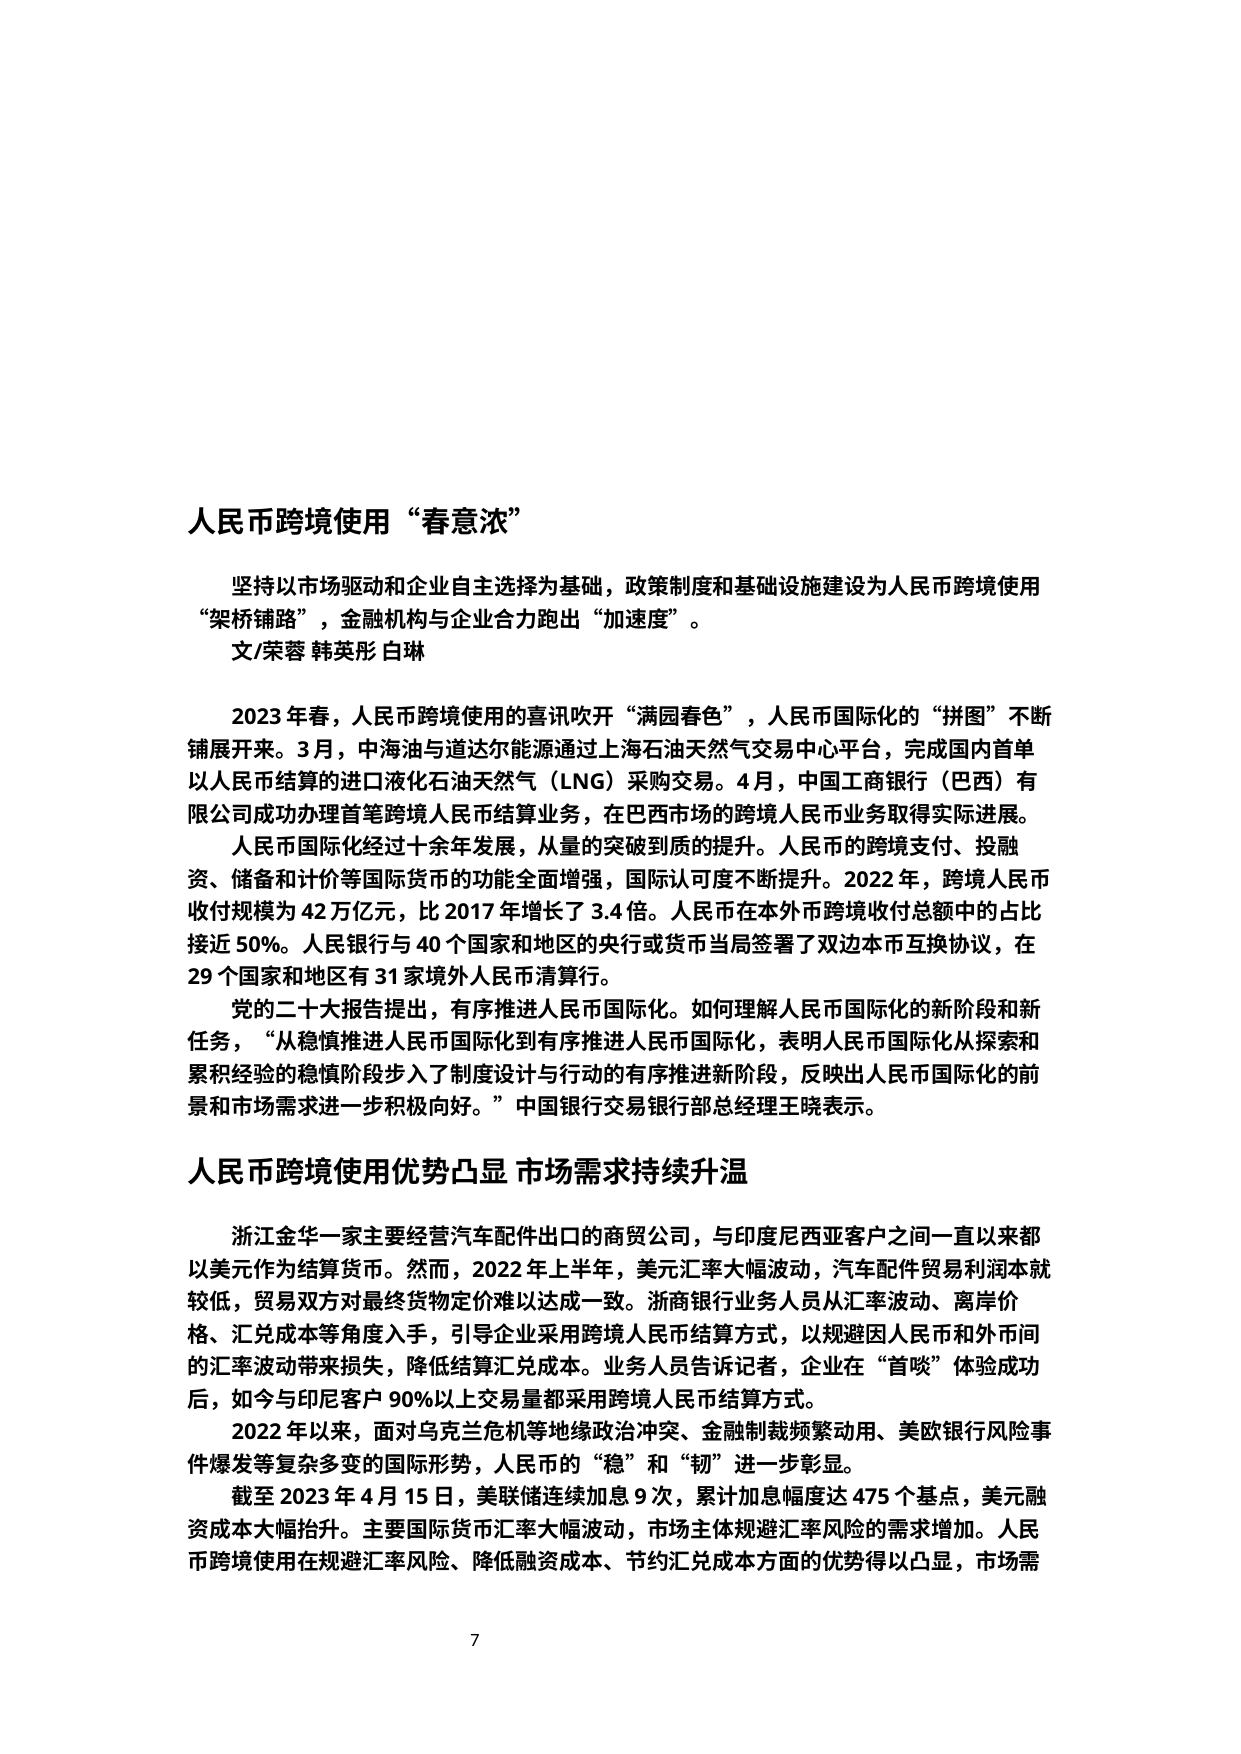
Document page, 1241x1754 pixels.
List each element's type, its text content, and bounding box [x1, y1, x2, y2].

text 人民币跨境使用优势凸显 市场需求持续升温 [187, 1138, 1053, 1203]
text 坚持以市场驱动和企业自主选择为基础，政策制度和基础设施建设为人民币跨境使用“架桥铺路”，金融机构与企业合力跑出“加速度”。 [187, 569, 1053, 634]
text 文/荣蓉 韩英彤 白琳 [187, 634, 1053, 666]
text 浙江金华一家主要经营汽车配件出口的商贸公司，与印度尼西亚客户之间一直以来都以美元作为结算货币。然而，2022年上半年，美元汇率大幅波动，汽车配件贸易利润本就较低，贸易双方对最终货物定价难以达成一致。浙商银行业务人员从汇率波动、离岸价格、汇兑成本等角度入手，引导企业采用跨境人民币结算方式，以规避因人民币和外币间的汇率波动带来损失，降低结算汇兑成本。业务人员告诉记者，企业在“首啖”体验成功后，如今与印尼客户90%以上交易量都采用跨境人民币结算方式。 [187, 1219, 1053, 1414]
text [187, 1479, 1053, 1576]
text 人民币国际化经过十余年发展，从量的突破到质的提升。人民币的跨境支付、投融资、储备和计价等国际货币的功能全面增强，国际认可度不断提升。2022年，跨境人民币收付规模为42万亿元，比2017年增长了3.4倍。人民币在本外币跨境收付总额中的占比接近50%。人民银行与40个国家和地区的央行或货币当局签署了双边本币互换协议，在29个国家和地区有31家境外人民币清算行。 [187, 829, 1053, 991]
text 2023年春，人民币跨境使用的喜讯吹开“满园春色”，人民币国际化的“拼图”不断铺展开来。3月，中海油与道达尔能源通过上海石油天然气交易中心平台，完成国内首单以人民币结算的进口液化石油天然气（LNG）采购交易。4月，中国工商银行（巴西）有限公司成功办理首笔跨境人民币结算业务，在巴西市场的跨境人民币业务取得实际进展。 [187, 699, 1053, 829]
text 党的二十大报告提出，有序推进人民币国际化。如何理解人民币国际化的新阶段和新任务，“从稳慎推进人民币国际化到有序推进人民币国际化，表明人民币国际化从探索和累积经验的稳慎阶段步入了制度设计与行动的有序推进新阶段，反映出人民币国际化的前景和市场需求进一步积极向好。”中国银行交易银行部总经理王晓表示。 [187, 991, 1053, 1121]
text 2022年以来，面对乌克兰危机等地缘政治冲突、金融制裁频繁动用、美欧银行风险事件爆发等复杂多变的国际形势，人民币的“稳”和“韧”进一步彰显。 [187, 1414, 1053, 1479]
text 人民币跨境使用“春意浓” [187, 487, 1053, 552]
